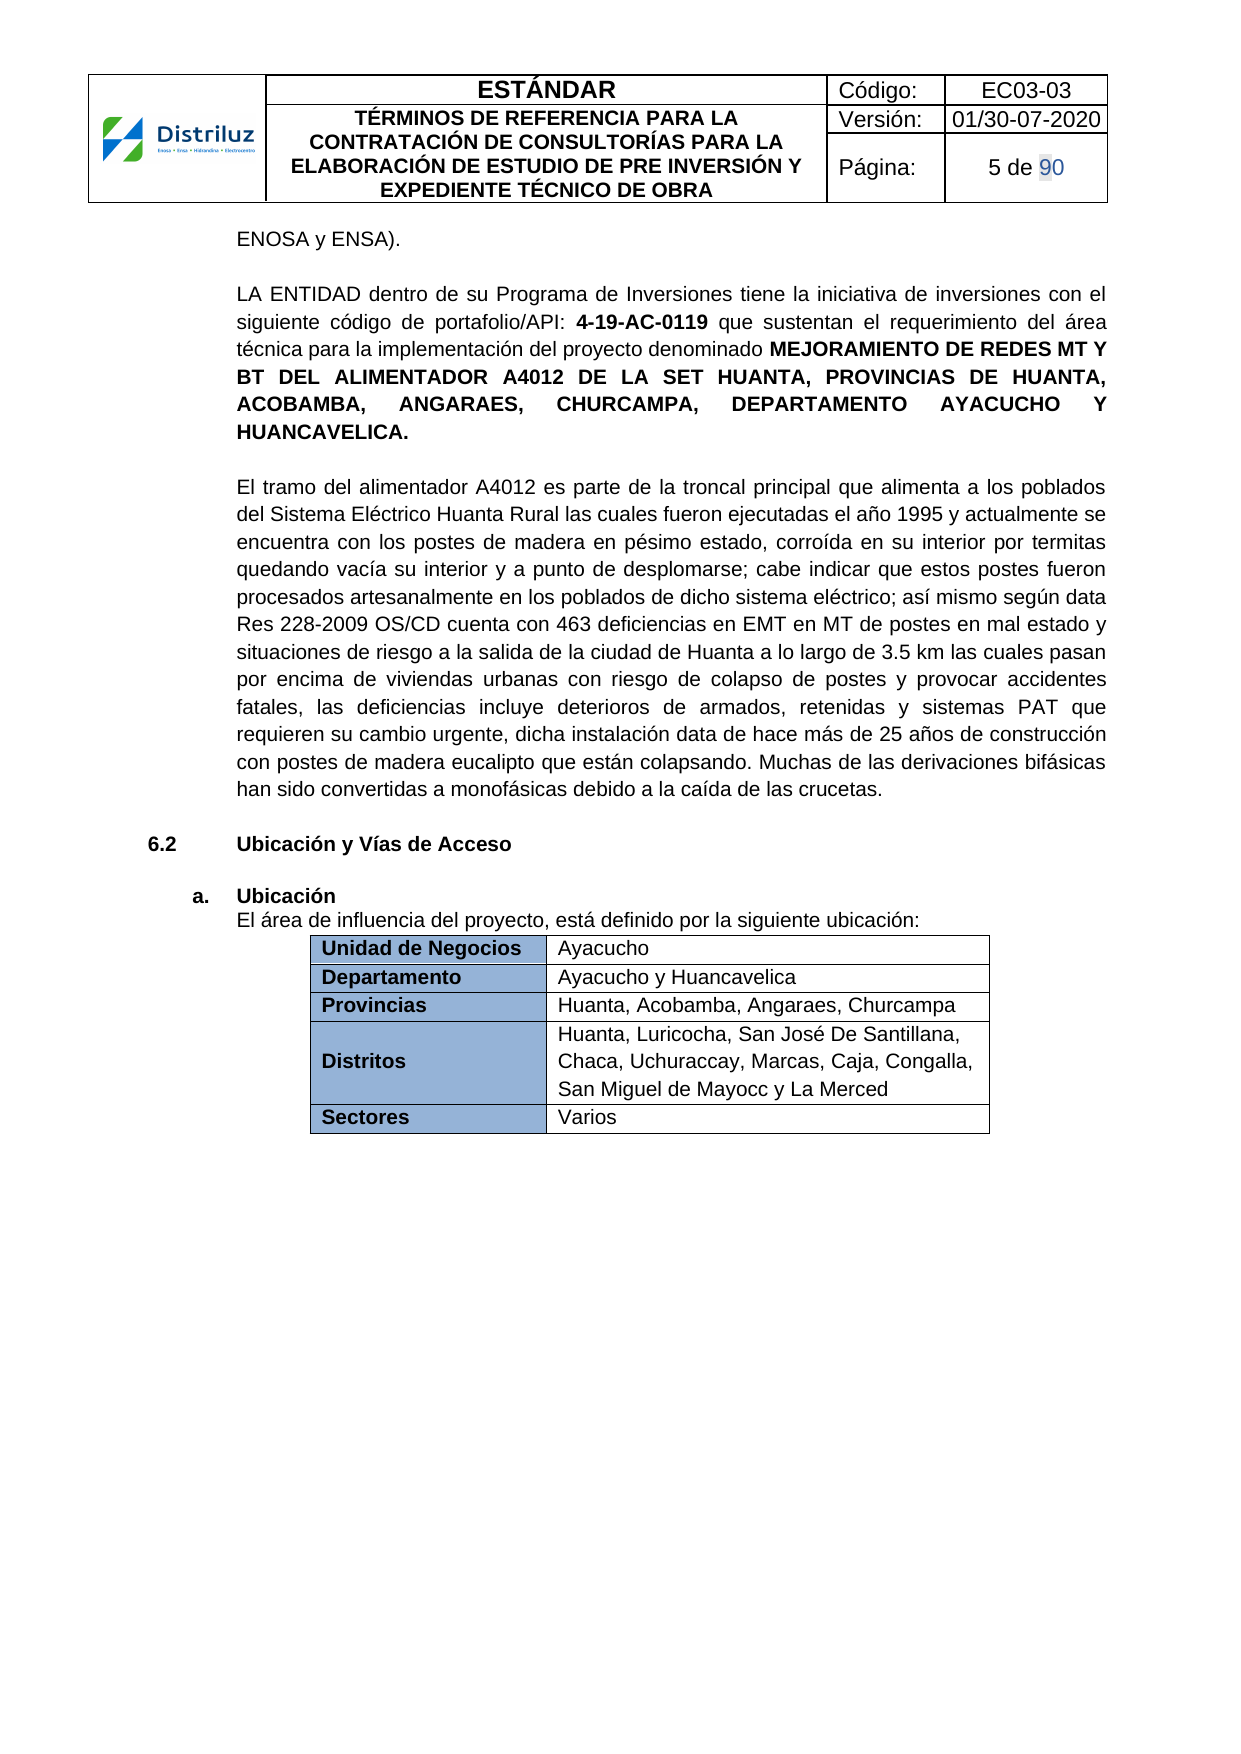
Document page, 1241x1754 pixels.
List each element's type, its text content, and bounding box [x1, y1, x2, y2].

table_cell Huanta, Acobamba, Angaraes, Churcampa [547, 993, 989, 1021]
table_cell Ayacucho y Huancavelica [547, 965, 989, 992]
text El tramo del alimentador A4012 es parte de la troncal principal que alimenta a los poblados del Sistema Eléctrico Huanta Rural las cuales fueron ejecutadas el año 1995 y actualmente se encuentra con los postes de madera en pésimo estado, corroída en su interior por termitas quedando vacía su interior y a punto de desplomarse; cabe indicar que estos postes fueron procesados artesanalmente en los poblados de dicho sistema eléctrico; así mismo según data Res 228-2009 OS/CD cuenta con 463 deficiencias en EMT en MT de postes en mal estado y situaciones de riesgo a la salida de la ciudad de Huanta a lo largo de 3.5 km las cuales pasan por encima de viviendas urbanas con riesgo de colapso de postes y provocar accidentes fatales, las deficiencias incluye deterioros de armados, retenidas y sistemas PAT que requieren su cambio urgente, dicha instalación data de hace más de 25 años de construcción con postes de madera eucalipto que están colapsando. Muchas de las derivaciones bifásicas han sido convertidas a monofásicas debido a la caída de las crucetas. [236, 474, 1107, 801]
table_header Unidad de Negocios [311, 936, 546, 963]
text Ubicación [192, 883, 1107, 907]
table_cell Huanta, Luricocha, San José De Santillana, Chaca, Uchuraccay, Marcas, Caja, Congalla, San Miguel de Mayocc y La Merced [547, 1022, 989, 1104]
table_cell Provincias [311, 993, 546, 1021]
table_cell Varios [547, 1105, 989, 1133]
table_cell Departamento [311, 965, 546, 992]
table_cell Distritos [311, 1022, 546, 1104]
text Ubicación y Vías de Acceso [148, 832, 1107, 856]
table_header Ayacucho [547, 936, 989, 963]
text LA ENTIDAD dentro de su Programa de Inversiones tiene la iniciativa de inversiones con el siguiente código de portafolio/API: 4-19-AC-0119 que sustentan el requerimiento del área técnica para la implementación del proyecto denominado MEJORAMIENTO DE REDES MT Y BT DEL ALIMENTADOR A4012 DE LA SET HUANTA, PROVINCIAS DE HUANTA, ACOBAMBA, ANGARAES, CHURCAMPA, DEPARTAMENTO AYACUCHO Y HUANCAVELICA. [236, 282, 1107, 443]
table_cell Sectores [311, 1105, 546, 1133]
picture [100, 113, 257, 164]
text El área de influencia del proyecto, está definido por la siguiente ubicación: [236, 907, 1107, 931]
